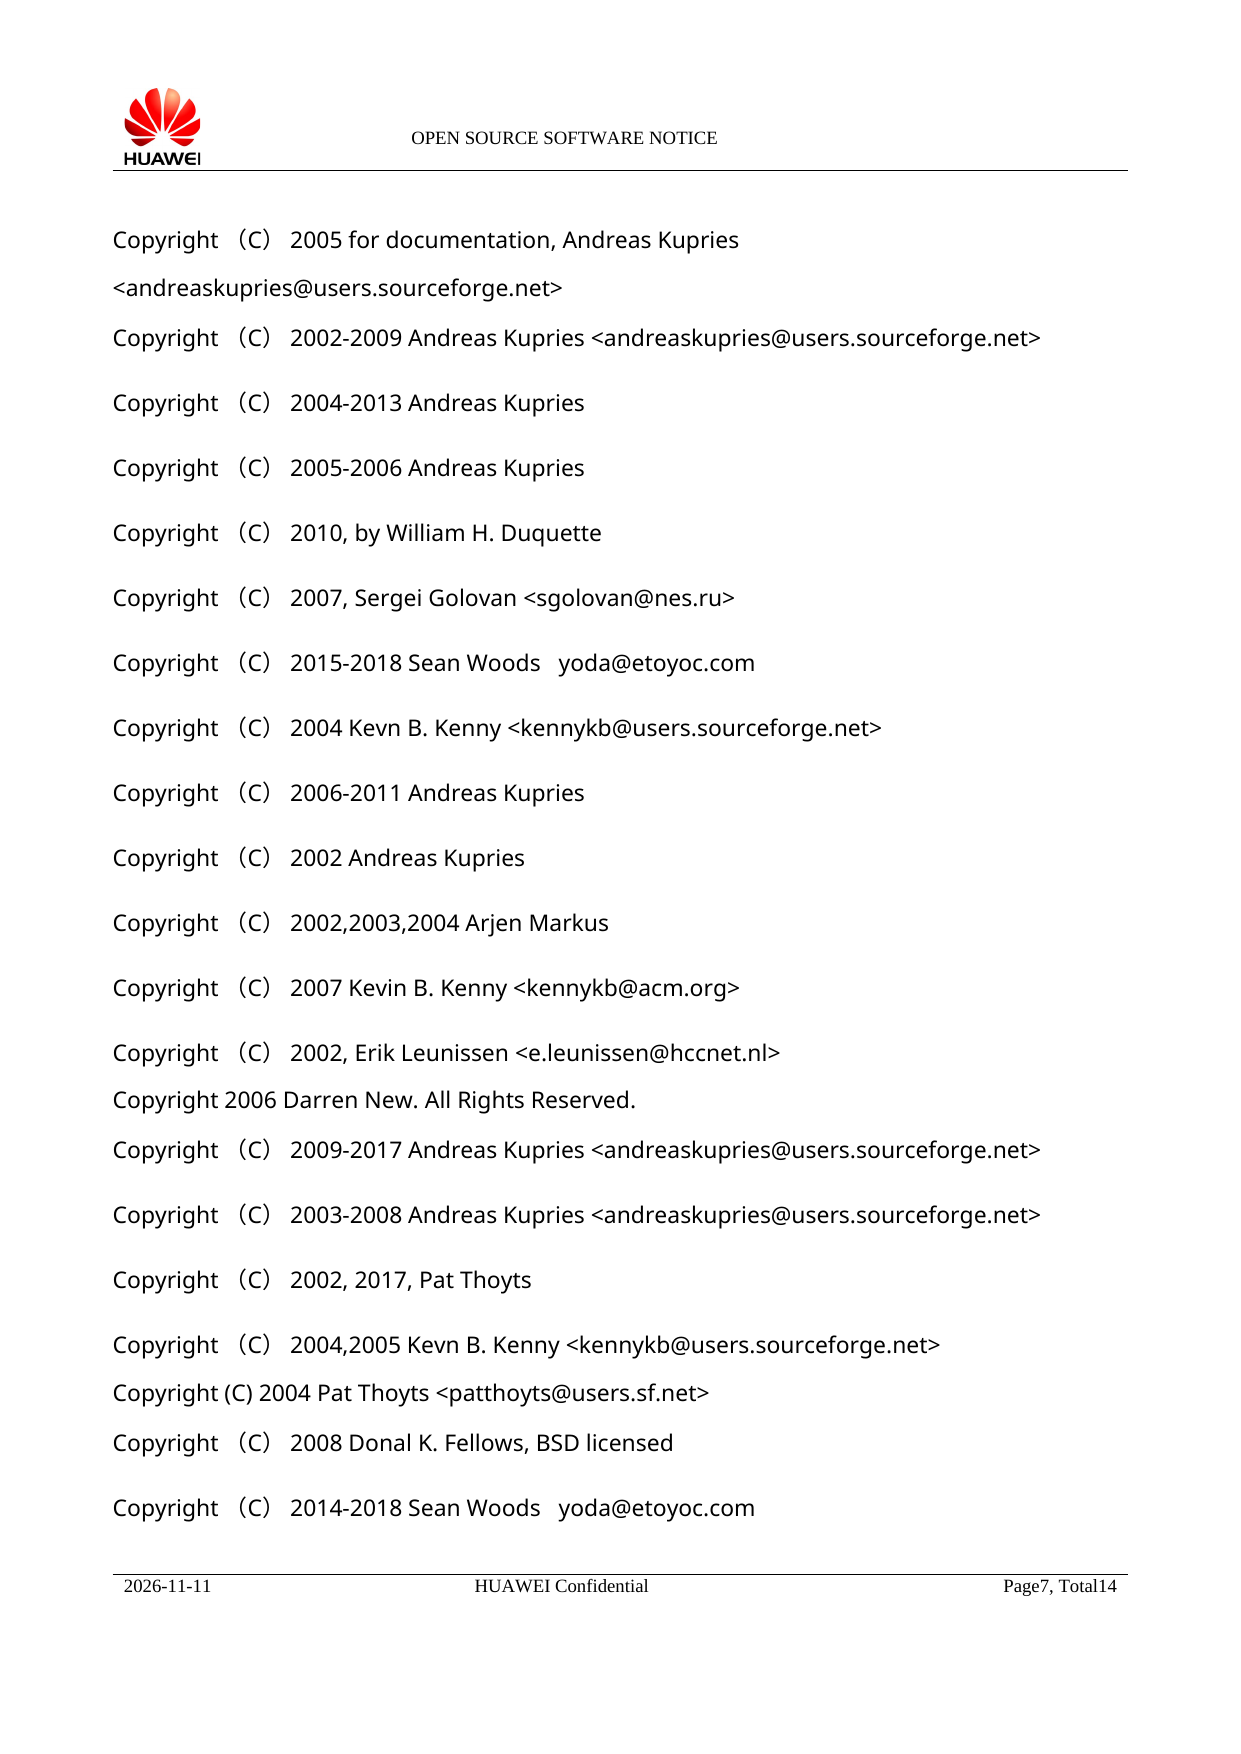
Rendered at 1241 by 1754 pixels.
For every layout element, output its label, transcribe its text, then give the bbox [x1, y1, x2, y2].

picture [124, 88, 201, 165]
